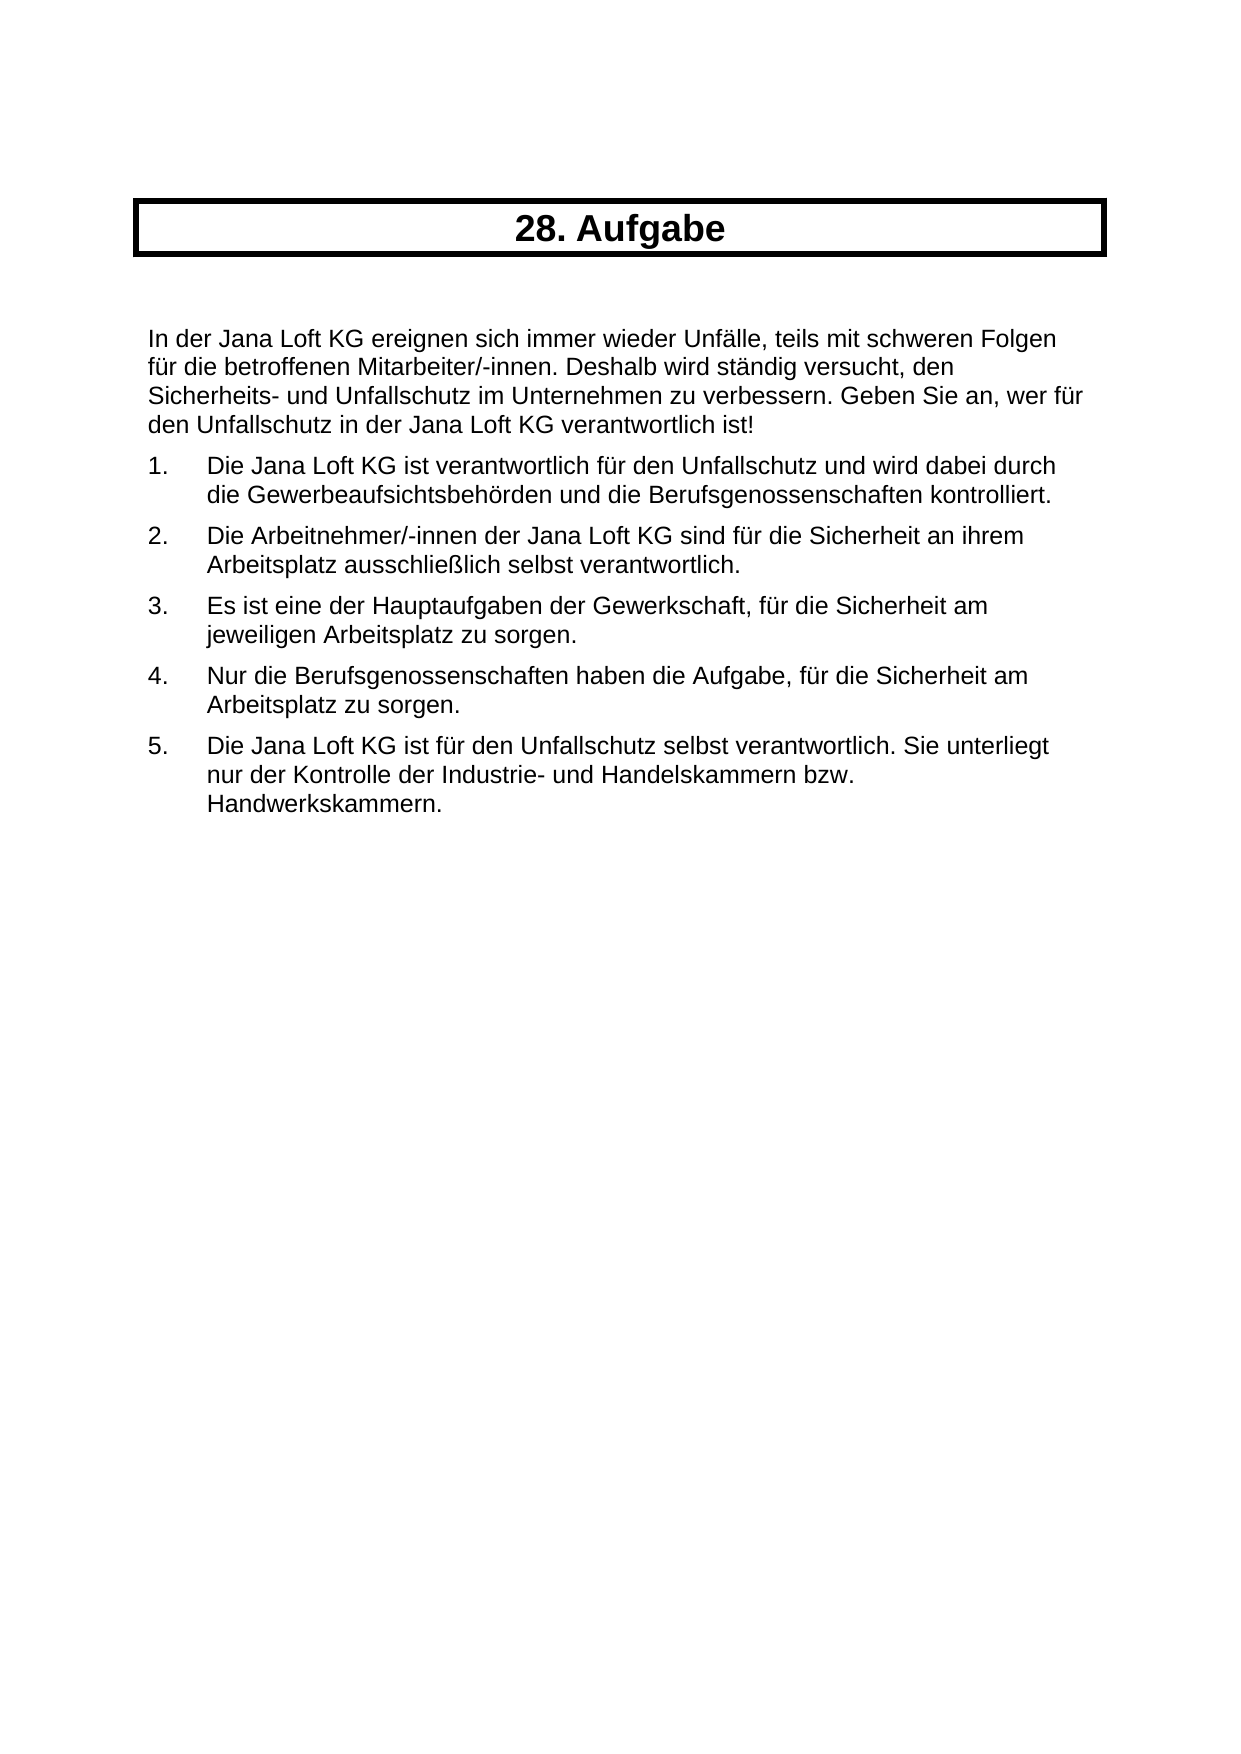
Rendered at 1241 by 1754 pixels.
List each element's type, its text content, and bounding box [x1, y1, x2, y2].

text In der Jana Loft KG ereignen sich immer wieder Unfälle, teils mit schweren Folgen für die betroffenen Mitarbeiter/-innen. Deshalb wird ständig versucht, den Sicherheits- und Unfallschutz im Unternehmen zu verbessern. Geben Sie an, wer für den Unfallschutz in der Jana Loft KG verantwortlich ist! [148, 324, 1093, 439]
list 3. Es ist eine der Hauptaufgaben der Gewerkschaft, für die Sicherheit am jeweiligen Arbeitsplatz zu sorgen. [148, 591, 1093, 649]
list 2. Die Arbeitnehmer/-innen der Jana Loft KG sind für die Sicherheit an ihrem Arbeitsplatz ausschließlich selbst verantwortlich. [148, 521, 1093, 579]
list 4. Nur die Berufsgenossenschaften haben die Aufgabe, für die Sicherheit am Arbeitsplatz zu sorgen. [148, 661, 1093, 719]
subtitle 28. Aufgabe [139, 204, 1101, 251]
list 1. Die Jana Loft KG ist verantwortlich für den Unfallschutz und wird dabei durch die Gewerbeaufsichtsbehörden und die Berufsgenossenschaften kontrolliert. [148, 451, 1093, 509]
list 5. Die Jana Loft KG ist für den Unfallschutz selbst verantwortlich. Sie unterliegt nur der Kontrolle der Industrie- und Handelskammern bzw. Handwerkskammern. [148, 731, 1093, 817]
